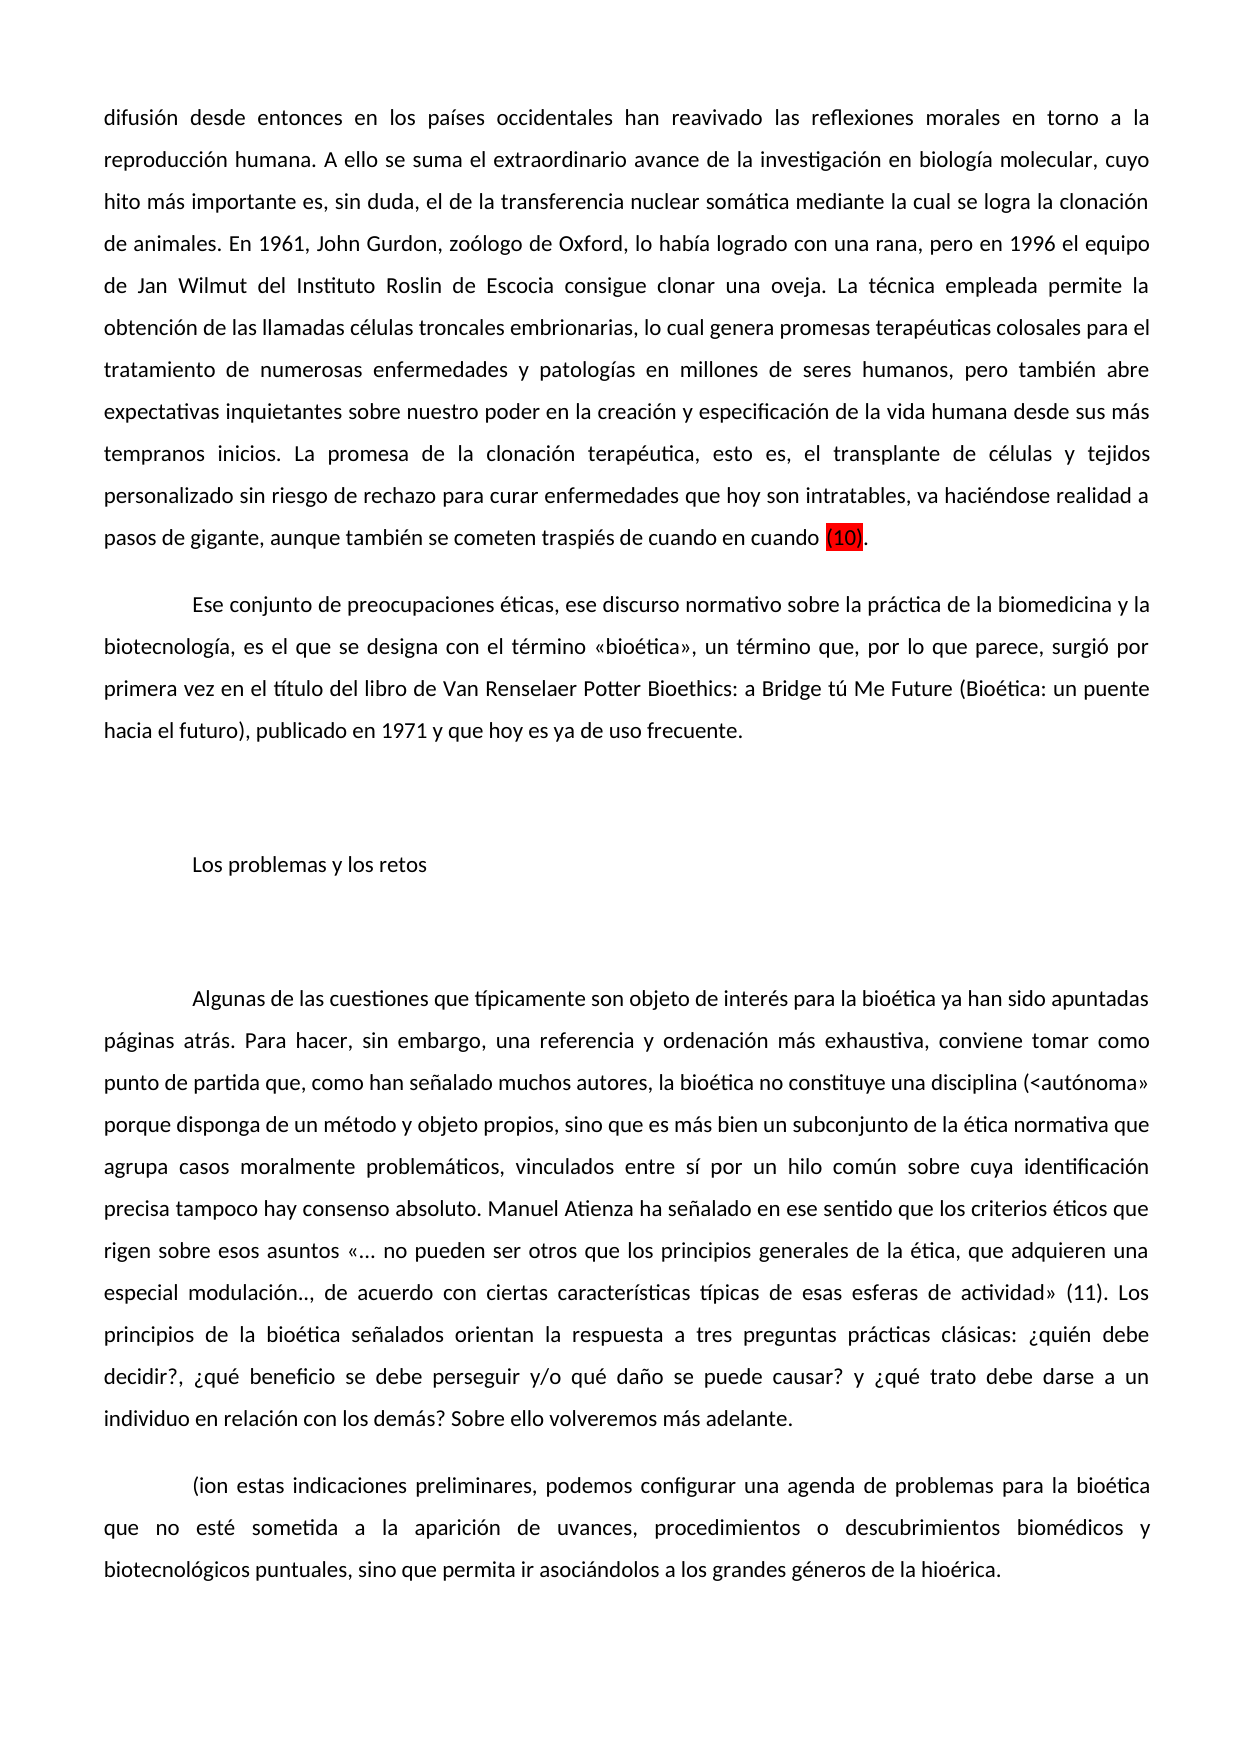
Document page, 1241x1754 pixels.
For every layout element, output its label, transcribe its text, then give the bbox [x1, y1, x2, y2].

text Ese conjunto de preocupaciones éticas, ese discurso normativo sobre la práctica de la biomedicina y la biotecnología, es el que se designa con el término «bioética», un término que, por lo que parece, surgió por primera vez en el título del libro de Van Renselaer Potter Bioethics: a Bridge tú Me Future (Bioética: un puente hacia el futuro), publicado en 1971 y que hoy es ya de uso frecuente. [103, 590, 1152, 744]
text Los problemas y los retos [103, 850, 1152, 878]
text Algunas de las cuestiones que típicamente son objeto de interés para la bioética ya han sido apuntadas páginas atrás. Para hacer, sin embargo, una referencia y ordenación más exhaustiva, conviene tomar como punto de partida que, como han señalado muchos autores, la bioética no constituye una disciplina (<autónoma» porque disponga de un método y objeto propios, sino que es más bien un subconjunto de la ética normativa que agrupa casos moralmente problemáticos, vinculados entre sí por un hilo común sobre cuya identificación precisa tampoco hay consenso absoluto. Manuel Atienza ha señalado en ese sentido que los criterios éticos que rigen sobre esos asuntos «... no pueden ser otros que los principios generales de la ética, que adquieren una especial modulación.., de acuerdo con ciertas características típicas de esas esferas de actividad» (11). Los principios de la bioética señalados orientan la respuesta a tres preguntas prácticas clásicas: ¿quién debe decidir?, ¿qué beneficio se debe perseguir y/o qué daño se puede causar? y ¿qué trato debe darse a un individuo en relación con los demás? Sobre ello volveremos más adelante. [103, 984, 1152, 1432]
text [103, 103, 1152, 551]
text (ion estas indicaciones preliminares, podemos configurar una agenda de problemas para la bioética que no esté sometida a la aparición de uvances, procedimientos o descubrimientos biomédicos y biotecnológicos puntuales, sino que permita ir asociándolos a los grandes géneros de la hioérica. [103, 1471, 1152, 1583]
